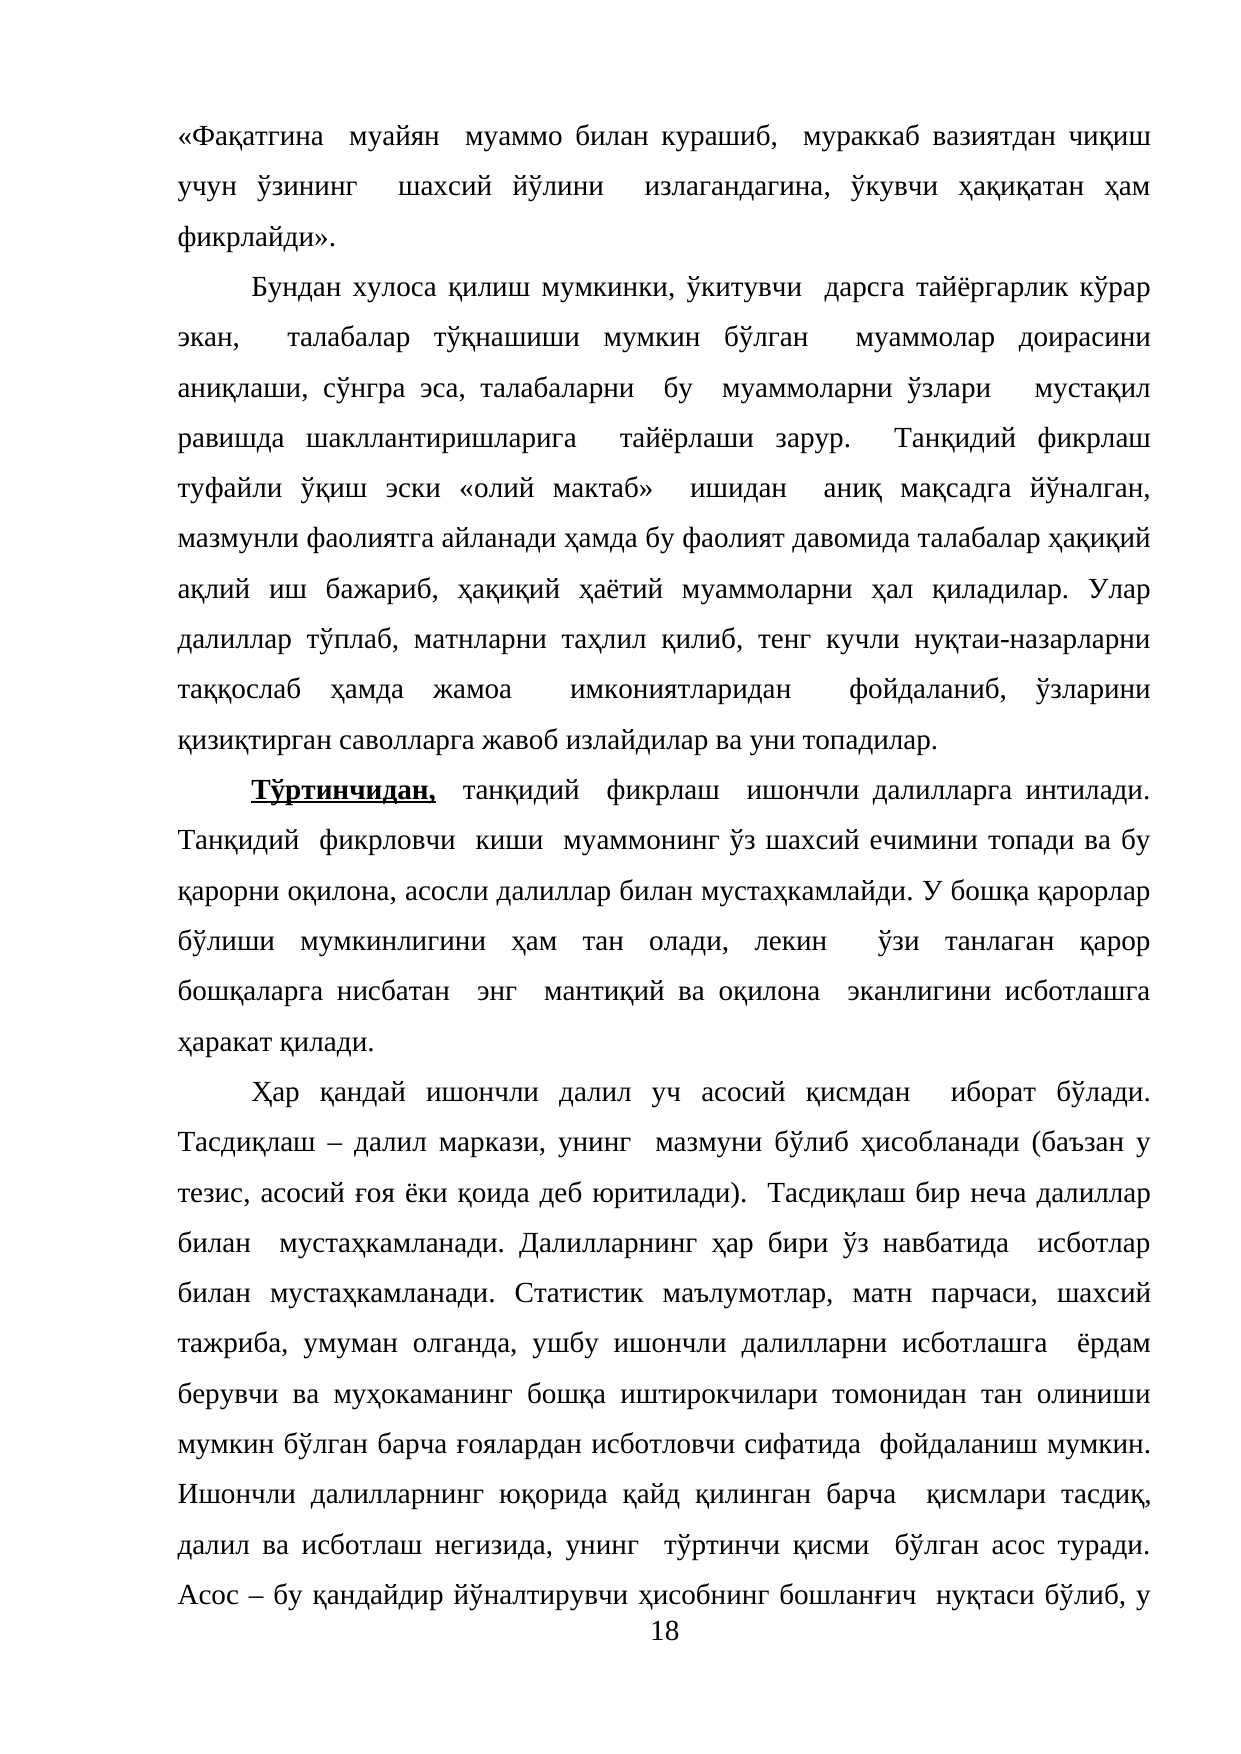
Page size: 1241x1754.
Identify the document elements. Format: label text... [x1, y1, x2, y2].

text Тўртинчидан, танқидий фикрлаш ишончли далилларга интилади. Танқидий фикрловчи киши муаммонинг ўз шахсий ечимини топади ва бу қарорни оқилона, асосли далиллар билан мустаҳкамлайди. У бошқа қарорлар бўлиши мумкинлигини ҳам тан олади, лекин ўзи танлаган қарор бошқаларга нисбатан энг мантиқий ва оқилона эканлигини исботлашга ҳаракат қилади. [177, 772, 1152, 1057]
text Бундан хулоса қилиш мумкинки, ўкитувчи дарсга тайёргарлик кўрар экан, талабалар тўқнашиши мумкин бўлган муаммолар доирасини аниқлаши, сўнгра эса, талабаларни бу муаммоларни ўзлари мустақил равишда шакллантиришларига тайёрлаши зарур. Танқидий фикрлаш туфайли ўқиш эски «олий мактаб» ишидан аниқ мақсадга йўналган, мазмунли фаолиятга айланади ҳамда бу фаолият давомида талабалар ҳақиқий ақлий иш бажариб, ҳақиқий ҳаётий муаммоларни ҳал қиладилар. Улар далиллар тўплаб, матнларни таҳлил қилиб, тенг кучли нуқтаи-назарларни таққослаб ҳамда жамоа имкониятларидан фойдаланиб, ўзларини қизиқтирган саволларга жавоб излайдилар ва уни топадилар. [177, 269, 1152, 755]
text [177, 1074, 1152, 1611]
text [177, 118, 1152, 252]
